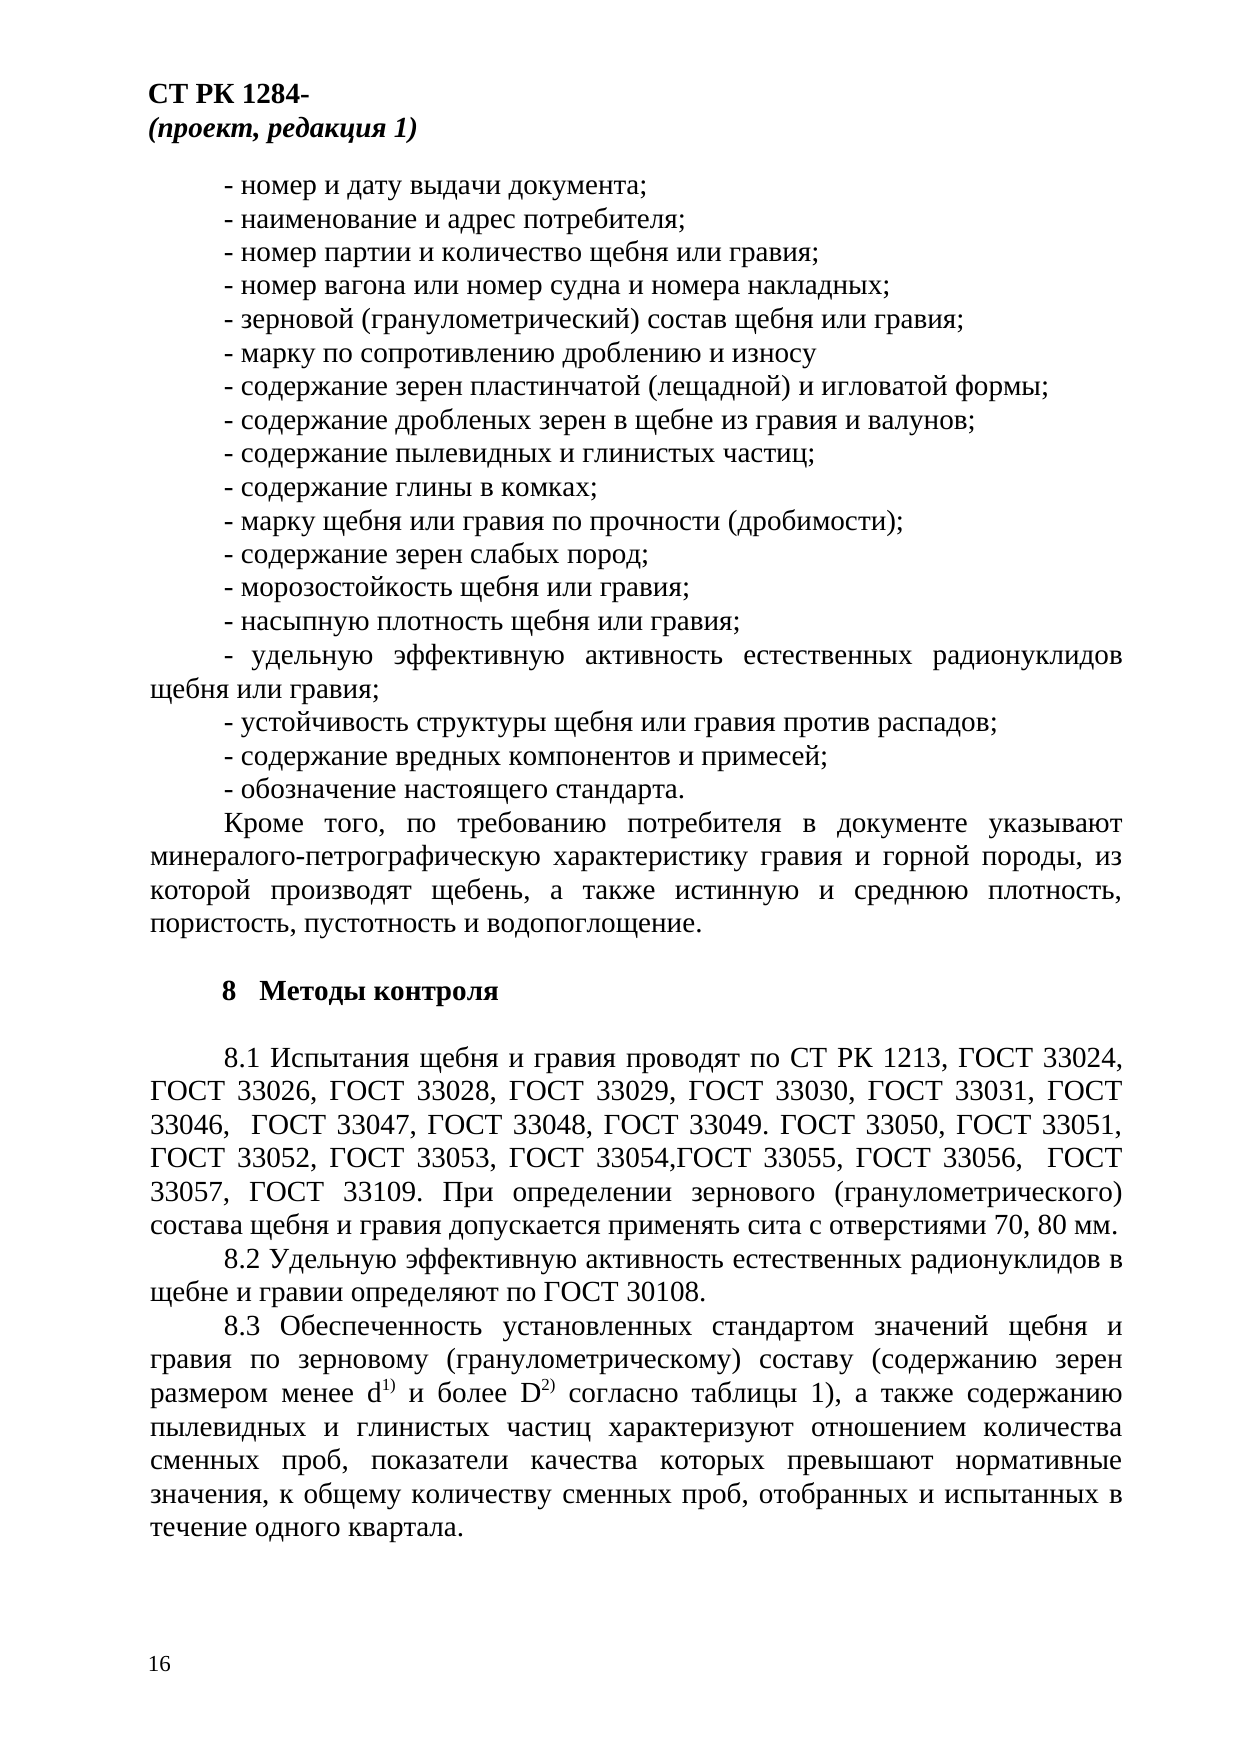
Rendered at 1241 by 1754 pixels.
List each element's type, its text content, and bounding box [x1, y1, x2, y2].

text - содержание глины в комках; [150, 469, 1122, 503]
text - номер и дату выдачи документа; [150, 167, 1122, 201]
text 8.2 Удельную эффективную активность естественных радионуклидов в щебне и гравии определяют по ГОСТ 30108. [150, 1241, 1123, 1308]
text - содержание вредных компонентов и примесей; [150, 738, 1123, 771]
text - удельную эффективную активность естественных радионуклидов щебня или гравия; [150, 637, 1123, 704]
text - номер вагона или номер судна и номера накладных; [150, 268, 1122, 302]
text - содержание зерен пластинчатой (лещадной) и игловатой формы; [150, 369, 1122, 402]
text - содержание зерен слабых пород; [150, 536, 1122, 570]
text - наименование и адрес потребителя; [150, 201, 1122, 234]
text - устойчивость структуры щебня или гравия против распадов; [150, 704, 1123, 738]
text 8.1 Испытания щебня и гравия проводят по СТ РК 1213, ГОСТ 33024, ГОСТ 33026, ГОСТ 33028, ГОСТ 33029, ГОСТ 33030, ГОСТ 33031, ГОСТ 33046, ГОСТ 33047, ГОСТ 33048, ГОСТ 33049. ГОСТ 33050, ГОСТ 33051, ГОСТ 33052, ГОСТ 33053, ГОСТ 33054,ГОСТ 33055, ГОСТ 33056, ГОСТ 33057, ГОСТ 33109. При определении зернового (гранулометрического) состава щебня и гравия допускается применять сита с отверстиями 70, 80 мм. [150, 1040, 1123, 1241]
text - содержание дробленых зерен в щебне из гравия и валунов; [150, 402, 1122, 436]
text - номер партии и количество щебня или гравия; [150, 234, 1122, 268]
subtitle Методы контроля [222, 973, 1122, 1006]
text - насыпную плотность щебня или гравия; [150, 603, 1122, 637]
text - обозначение настоящего стандарта. [150, 771, 1123, 805]
text - марку по сопротивлению дроблению и износу [150, 335, 1122, 369]
text Кроме того, по требованию потребителя в документе указывают минералого-петрографическую характеристику гравия и горной породы, из которой производят щебень, а также истинную и среднюю плотность, пористость, пустотность и водопоглощение. [150, 805, 1123, 939]
text - морозостойкость щебня или гравия; [150, 570, 1122, 603]
text - марку щебня или гравия по прочности (дробимости); [150, 503, 1122, 536]
text 8.3 Обеспеченность установленных стандартом значений щебня и гравия по зерновому (гранулометрическому) составу (содержанию зерен размером менее d1) и более D2) согласно таблицы 1), а также содержанию пылевидных и глинистых частиц характеризуют отношением количества сменных проб, показатели качества которых превышают нормативные значения, к общему количеству сменных проб, отобранных и испытанных в течение одного квартала. [150, 1308, 1123, 1543]
text - зерновой (гранулометрический) состав щебня или гравия; [150, 302, 1122, 335]
text - содержание пылевидных и глинистых частиц; [150, 436, 1122, 469]
